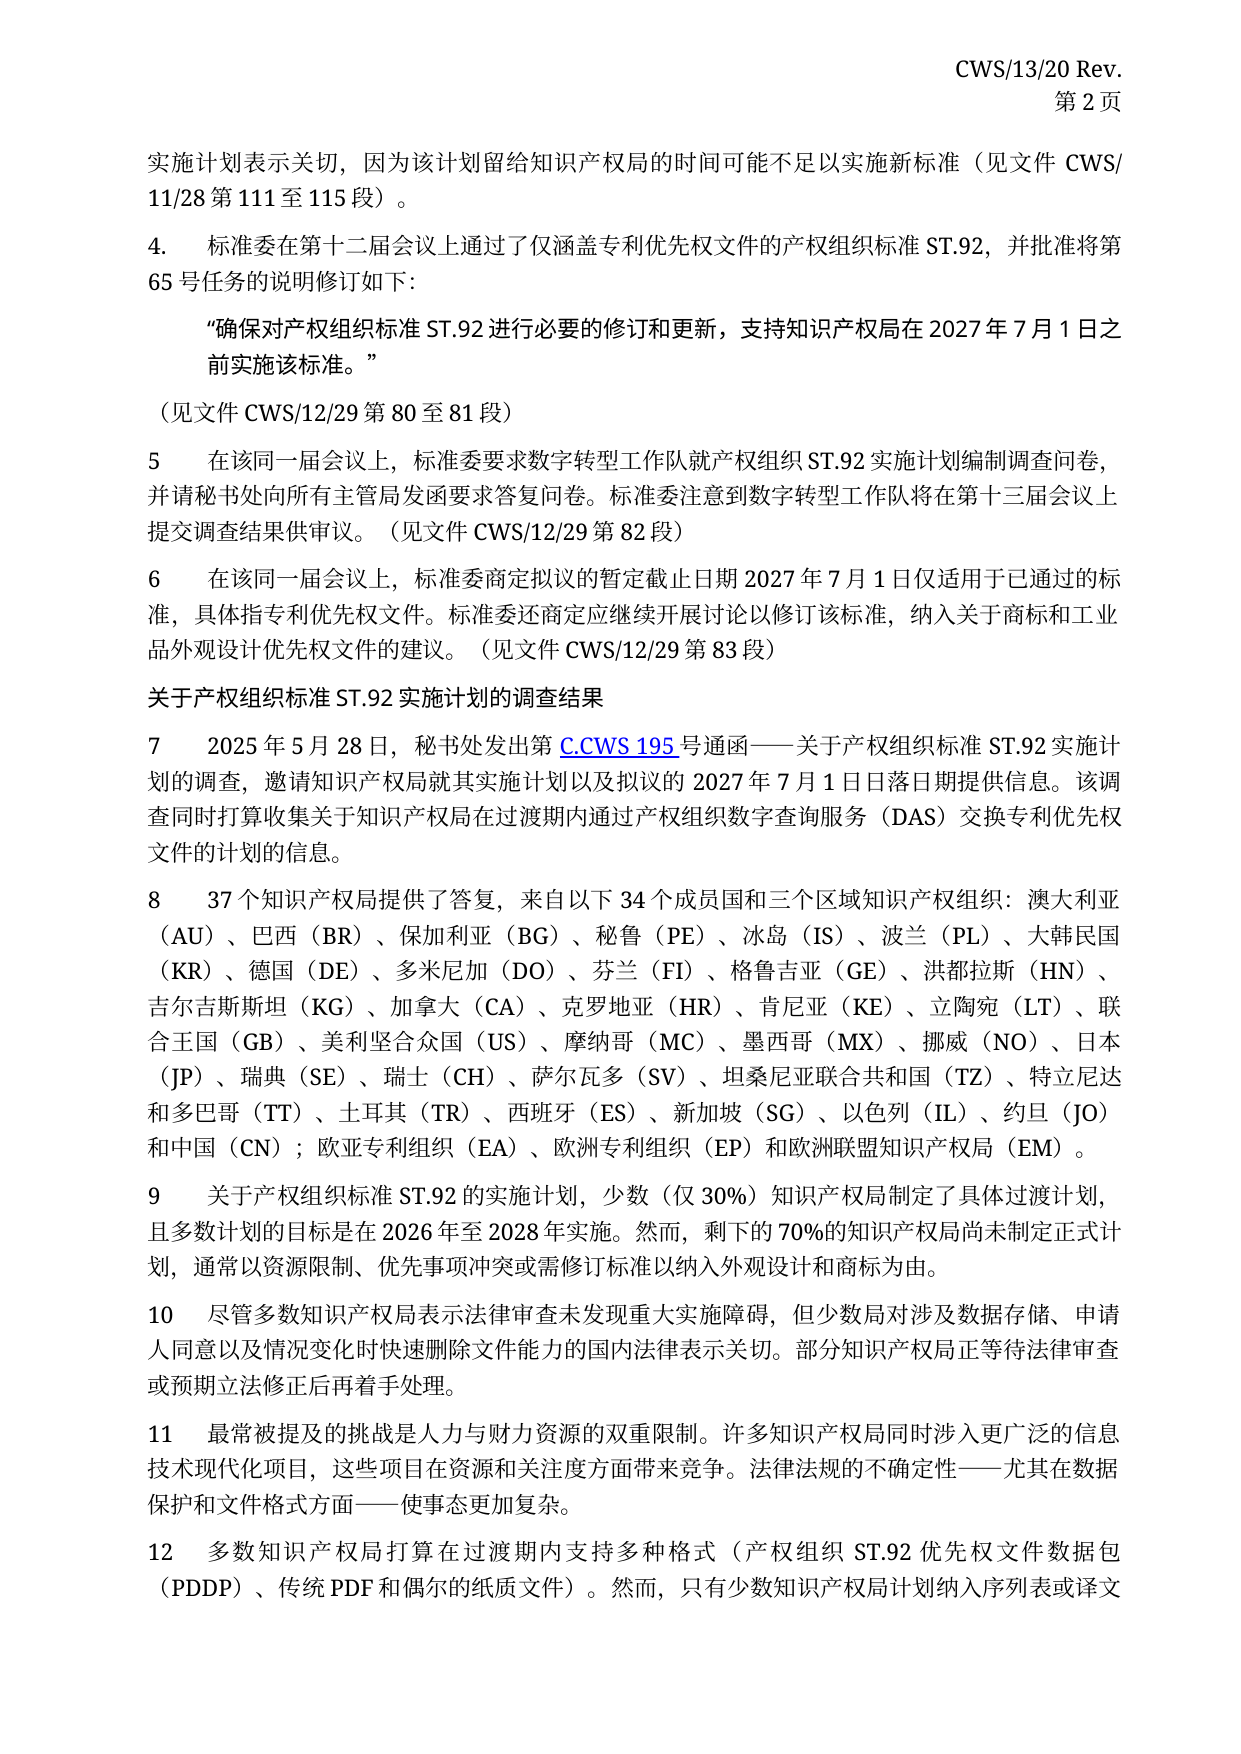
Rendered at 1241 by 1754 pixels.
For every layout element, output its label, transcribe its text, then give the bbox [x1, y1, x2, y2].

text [148, 142, 1122, 213]
text （见文件CWS/12/29第80至81段） [148, 392, 1122, 428]
text . 标准委在第十二届会议上通过了仅涵盖专利优先权文件的产权组织标准ST.92，并批准将第65号任务的说明修订如下： [148, 226, 1122, 297]
text 最常被提及的挑战是人力与财力资源的双重限制。许多知识产权局同时涉入更广泛的信息技术现代化项目，这些项目在资源和关注度方面带来竞争。法律法规的不确定性——尤其在数据保护和文件格式方面——使事态更加复杂。 [148, 1413, 1122, 1519]
text 在该同一届会议上，标准委要求数字转型工作队就产权组织ST.92实施计划编制调查问卷，并请秘书处向所有主管局发函要求答复问卷。标准委注意到数字转型工作队将在第十三届会议上提交调查结果供审议。（见文件CWS/12/29第82段） [148, 440, 1122, 547]
text 关于产权组织标准ST.92实施计划的调查结果 [148, 678, 1122, 713]
text 关于产权组织标准ST.92的实施计划，少数（仅30%）知识产权局制定了具体过渡计划，且多数计划的目标是在2026年至2028年实施。然而，剩下的70%的知识产权局尚未制定正式计划，通常以资源限制、优先事项冲突或需修订标准以纳入外观设计和商标为由。 [148, 1176, 1122, 1282]
text 在该同一届会议上，标准委商定拟议的暂定截止日期2027年7月1日仅适用于已通过的标准，具体指专利优先权文件。标准委还商定应继续开展讨论以修订该标准，纳入关于商标和工业品外观设计优先权文件的建议。（见文件CWS/12/29第83段） [148, 559, 1122, 665]
text 37个知识产权局提供了答复，来自以下34个成员国和三个区域知识产权组织：澳大利亚（AU）、巴西（BR）、保加利亚（BG）、秘鲁（PE）、冰岛（IS）、波兰（PL）、大韩民国（KR）、德国（DE）、多米尼加（DO）、芬兰（FI）、格鲁吉亚（GE）、洪都拉斯（HN）、吉尔吉斯斯坦（KG）、加拿大（CA）、克罗地亚（HR）、肯尼亚（KE）、立陶宛（LT）、联合王国（GB）、美利坚合众国（US）、摩纳哥（MC）、墨西哥（MX）、挪威（NO）、日本（JP）、瑞典（SE）、瑞士（CH）、萨尔瓦多（SV）、坦桑尼亚联合共和国（TZ）、特立尼达和多巴哥（TT）、土耳其（TR）、西班牙（ES）、新加坡（SG）、以色列（IL）、约旦（JO）和中国（CN）；欧亚专利组织（EA）、欧洲专利组织（EP）和欧洲联盟知识产权局（EM）。 [148, 880, 1122, 1163]
text 尽管多数知识产权局表示法律审查未发现重大实施障碍，但少数局对涉及数据存储、申请人同意以及情况变化时快速删除文件能力的国内法律表示关切。部分知识产权局正等待法律审查或预期立法修正后再着手处理。 [148, 1294, 1122, 1401]
text “确保对产权组织标准ST.92进行必要的修订和更新，支持知识产权局在2027年7月1日之前实施该标准。” [207, 309, 1122, 380]
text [148, 1532, 1122, 1603]
text 2025年5月28日，秘书处发出第C.CWS 195号通函——关于产权组织标准ST.92实施计划的调查，邀请知识产权局就其实施计划以及拟议的2027年7月1日日落日期提供信息。该调查同时打算收集关于知识产权局在过渡期内通过产权组织数字查询服务（DAS）交换专利优先权文件的计划的信息。 [148, 726, 1122, 867]
